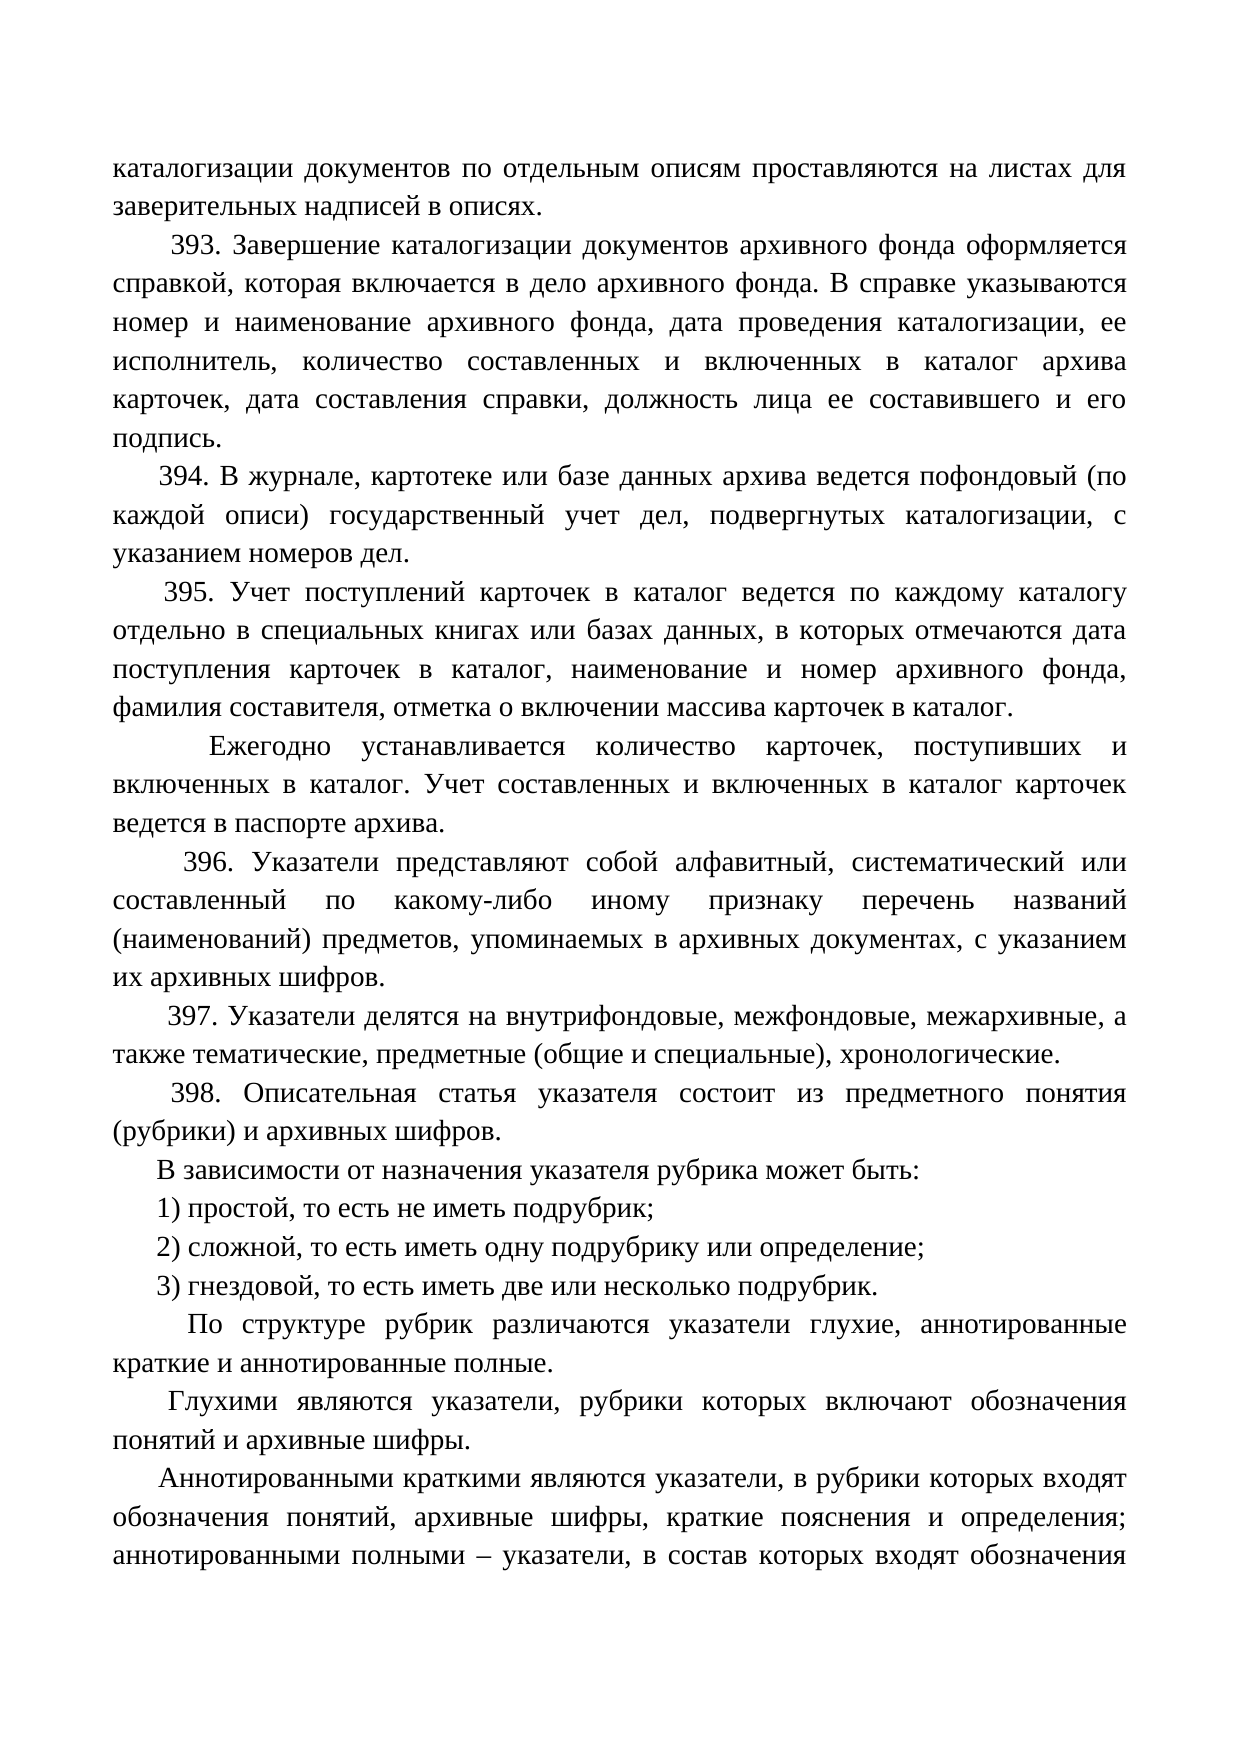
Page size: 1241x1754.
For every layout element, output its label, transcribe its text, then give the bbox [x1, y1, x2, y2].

text 1) простой, то есть не иметь подрубрик; [112, 1191, 1128, 1224]
text 393. Завершение каталогизации документов архивного фонда оформляется справкой, которая включается в дело архивного фонда. В справке указываются номер и наименование архивного фонда, дата проведения каталогизации, ее исполнитель, количество составленных и включенных в каталог архива карточек, дата составления справки, должность лица ее составившего и его подпись. [112, 227, 1128, 453]
text В зависимости от назначения указателя рубрика может быть: [112, 1152, 1128, 1186]
text 2) сложной, то есть иметь одну подрубрику или определение; [112, 1229, 1128, 1263]
text 395. Учет поступлений карточек в каталог ведется по каждому каталогу отдельно в специальных книгах или базах данных, в которых отмечаются дата поступления карточек в каталог, наименование и номер архивного фонда, фамилия составителя, отметка о включении массива карточек в каталог. [112, 574, 1128, 723]
text 394. В журнале, картотеке или базе данных архива ведется пофондовый (по каждой описи) государственный учет дел, подвергнутых каталогизации, с указанием номеров дел. [112, 458, 1128, 569]
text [112, 150, 1128, 222]
text 397. Указатели делятся на внутрифондовые, межфондовые, межархивные, а также тематические, предметные (общие и специальные), хронологические. [112, 998, 1128, 1070]
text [112, 1460, 1128, 1571]
text 398. Описательная статья указателя состоит из предметного понятия (рубрики) и архивных шифров. [112, 1075, 1128, 1147]
text Глухими являются указатели, рубрики которых включают обозначения понятий и архивные шифры. [112, 1383, 1128, 1455]
text 396. Указатели представляют собой алфавитный, систематический или составленный по какому-либо иному признаку перечень названий (наименований) предметов, упоминаемых в архивных документах, с указанием их архивных шифров. [112, 844, 1128, 993]
text 3) гнездовой, то есть иметь две или несколько подрубрик. [112, 1268, 1128, 1301]
text По структуре рубрик различаются указатели глухие, аннотированные краткие и аннотированные полные. [112, 1306, 1128, 1378]
text Ежегодно устанавливается количество карточек, поступивших и включенных в каталог. Учет составленных и включенных в каталог карточек ведется в паспорте архива. [112, 728, 1128, 839]
